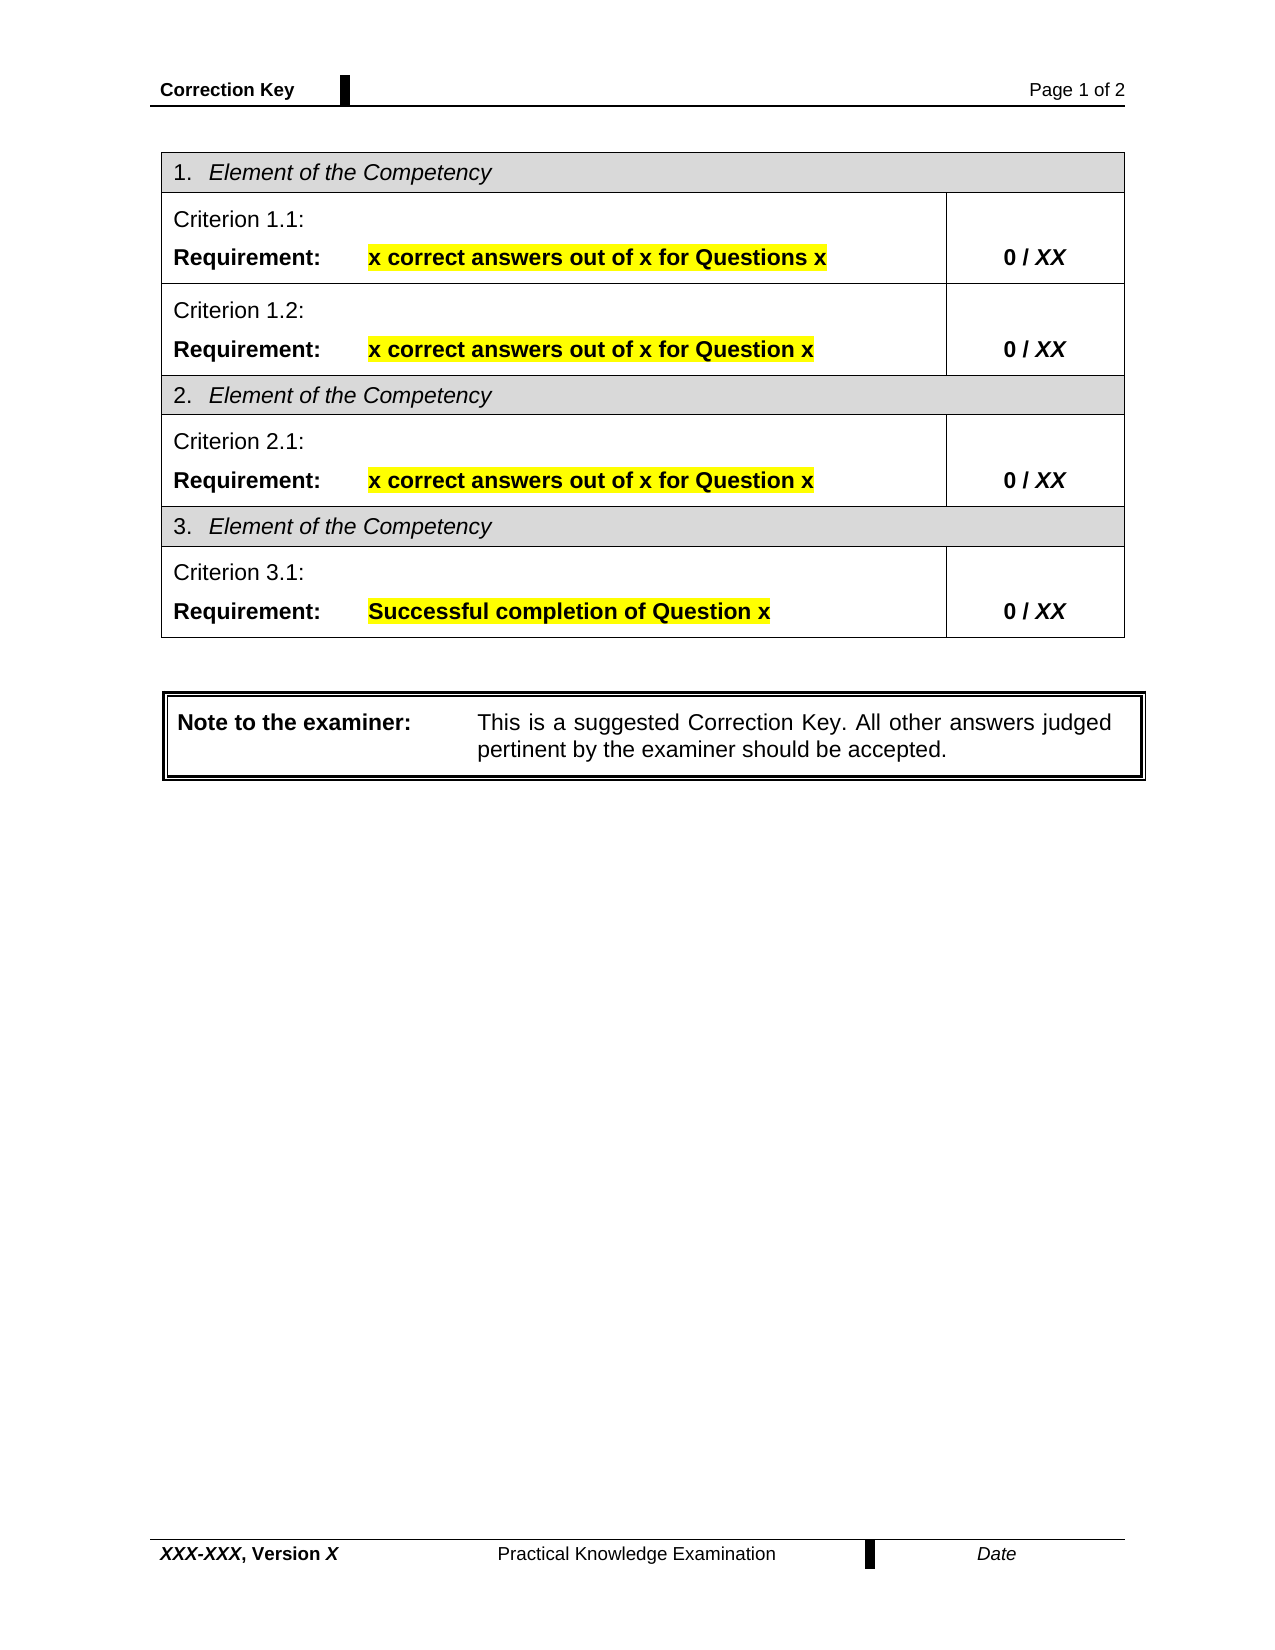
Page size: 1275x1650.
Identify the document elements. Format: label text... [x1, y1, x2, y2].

table_cell Criterion 3.1: Requirement: Successful completion of Question x [162, 547, 946, 637]
table_cell Criterion 2.1: Requirement: x correct answers out of x for Question x [162, 415, 946, 506]
table_cell 3. Element of the Competency [162, 507, 1124, 546]
table_header Note to the examiner: This is a suggested Correction Key. All other answers judged pertinent by the examiner should be accepted. [168, 697, 1140, 774]
table_cell 0 / XX [947, 415, 1124, 506]
table_cell Criterion 1.1: Requirement: x correct answers out of x for Questions x [162, 193, 946, 283]
table_cell 0 / XX [947, 284, 1124, 374]
table_cell 2. Element of the Competency [162, 376, 1124, 414]
table_cell Criterion 1.2: Requirement: x correct answers out of x for Question x [162, 284, 946, 374]
table_cell 0 / XX [947, 547, 1124, 637]
table_header 1. Element of the Competency [162, 153, 1124, 192]
table_cell 0 / XX [947, 193, 1124, 283]
